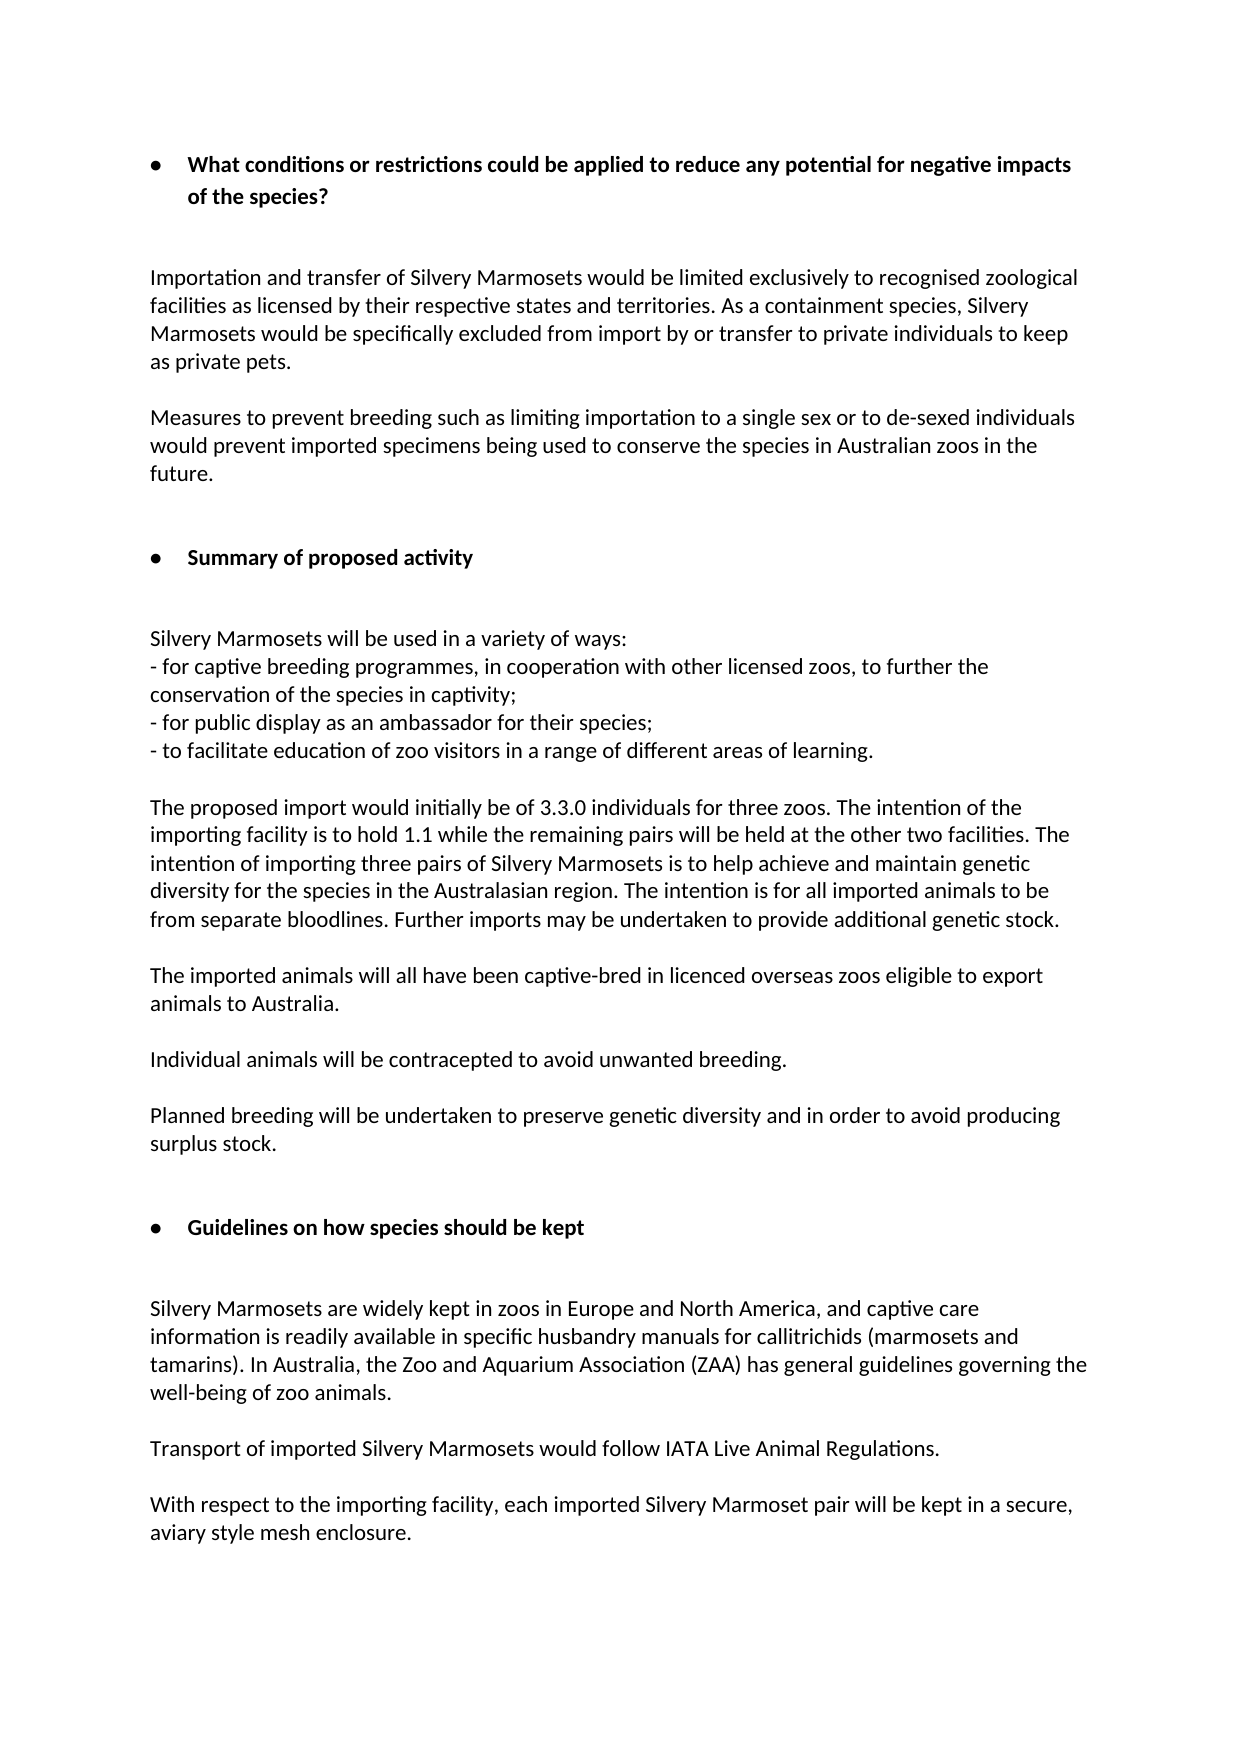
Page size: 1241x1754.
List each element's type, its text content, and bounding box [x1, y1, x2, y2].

text - for public display as an ambassador for their species; [150, 708, 1090, 737]
text - for captive breeding programmes, in cooperation with other licensed zoos, to further the conservation of the species in captivity; [150, 652, 1090, 708]
text - to facilitate education of zoo visitors in a range of different areas of learning. [150, 737, 1090, 764]
text Silvery Marmosets are widely kept in zoos in Europe and North America, and captive care information is readily available in specific husbandry manuals for callitrichids (marmosets and tamarins). In Australia, the Zoo and Aquarium Association (ZAA) has general guidelines governing the well-being of zoo animals. [150, 1294, 1090, 1406]
text With respect to the importing facility, each imported Silvery Marmoset pair will be kept in a secure, aviary style mesh enclosure. [150, 1490, 1090, 1546]
list Guidelines on how species should be kept [150, 1213, 1090, 1241]
text Importation and transfer of Silvery Marmosets would be limited exclusively to recognised zoological facilities as licensed by their respective states and territories. As a containment species, Silvery Marmosets would be specifically excluded from import by or transfer to private individuals to keep as private pets. [150, 263, 1090, 375]
text Transport of imported Silvery Marmosets would follow IATA Live Animal Regulations. [150, 1434, 1090, 1462]
text Silvery Marmosets will be used in a variety of ways: [150, 624, 1090, 652]
list What conditions or restrictions could be applied to reduce any potential for negative impacts of the species? [150, 150, 1090, 210]
list Summary of proposed activity [150, 543, 1090, 571]
text Individual animals will be contracepted to avoid unwanted breeding. [150, 1045, 1090, 1073]
text Planned breeding will be undertaken to preserve genetic diversity and in order to avoid producing surplus stock. [150, 1101, 1090, 1157]
text The proposed import would initially be of 3.3.0 individuals for three zoos. The intention of the importing facility is to hold 1.1 while the remaining pairs will be held at the other two facilities. The intention of importing three pairs of Silvery Marmosets is to help achieve and maintain genetic diversity for the species in the Australasian region. The intention is for all imported animals to be from separate bloodlines. Further imports may be undertaken to provide additional genetic stock. [150, 793, 1090, 933]
text Measures to prevent breeding such as limiting importation to a single sex or to de-sexed individuals would prevent imported specimens being used to conserve the species in Australian zoos in the future. [150, 403, 1090, 487]
text The imported animals will all have been captive-bred in licenced overseas zoos eligible to export animals to Australia. [150, 961, 1090, 1017]
